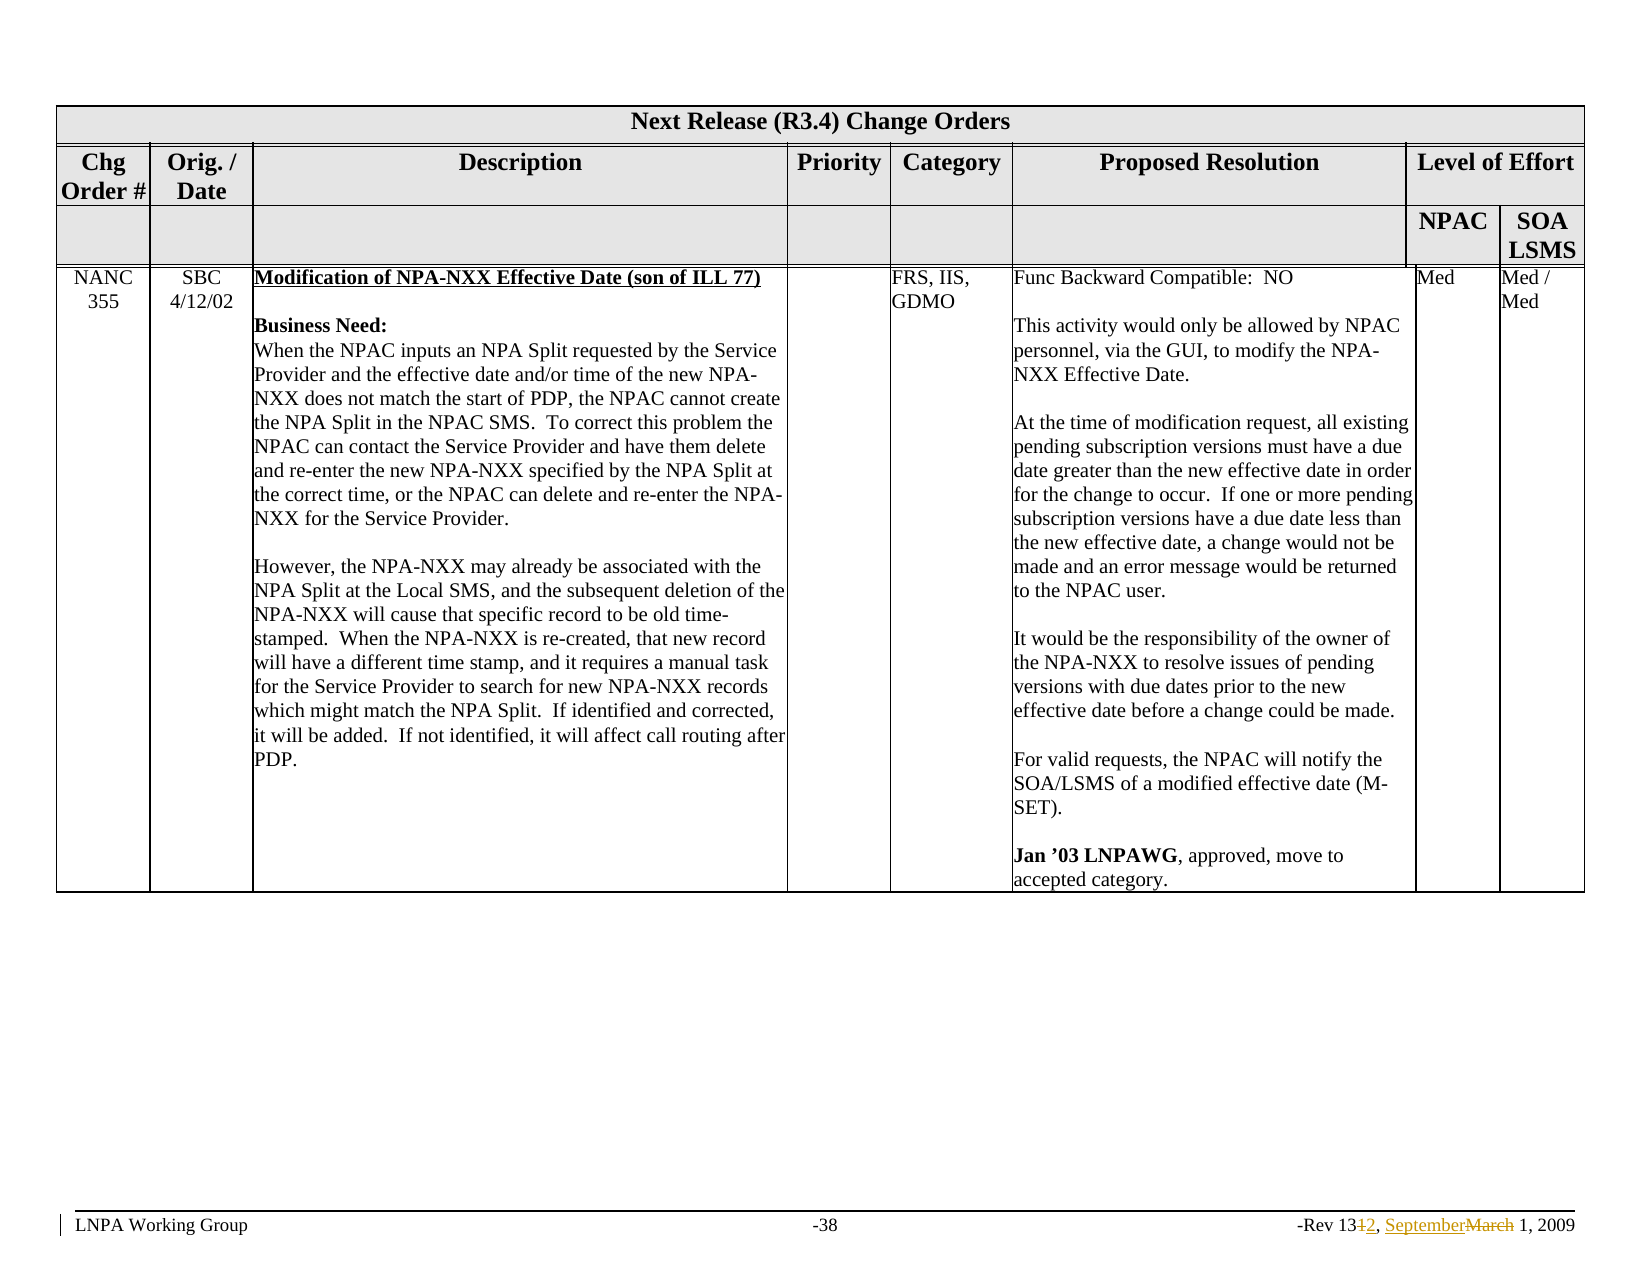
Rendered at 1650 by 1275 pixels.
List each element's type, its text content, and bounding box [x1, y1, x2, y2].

table_cell [57, 206, 149, 264]
table_cell Proposed Resolution [1013, 147, 1405, 205]
table_cell NANC 355 [57, 268, 149, 891]
table_cell NPAC [1407, 206, 1499, 264]
table_cell Func Backward Compatible: NO This activity would only be allowed by NPAC personnel, via the GUI, to modify the NPA-NXX Effective Date. At the time of modification request, all existing pending subscription versions must have a due date greater than the new effective date in order for the change to occur. If one or more pending subscription versions have a due date less than the new effective date, a change would not be made and an error message would be returned to the NPAC user. It would be the responsibility of the owner of the NPA-NXX to resolve issues of pending versions with due dates prior to the new effective date before a change could be made. For valid requests, the NPAC will notify the SOA/LSMS of a modified effective date (M-SET). Jan ’03 LNPAWG, approved, move to accepted category. [1013, 268, 1415, 891]
table_cell Level of Effort [1407, 147, 1584, 205]
table_header Next Release (R3.4) Change Orders [57, 107, 1584, 142]
table_cell [788, 268, 890, 891]
table_cell [788, 206, 890, 264]
table_cell FRS, IIS, GDMO [891, 268, 1012, 891]
table_cell [151, 206, 252, 264]
table_cell Orig. / Date [151, 147, 252, 205]
table_cell SBC 4/12/02 [151, 268, 252, 891]
table_cell Description [254, 147, 787, 205]
table_cell Category [891, 147, 1012, 205]
table_cell [891, 206, 1012, 264]
table_cell SOA LSMS [1501, 206, 1584, 264]
table_cell [1013, 206, 1405, 264]
table_cell Med [1417, 268, 1499, 891]
table_cell Chg Order # [57, 147, 149, 205]
table_cell Med / Med [1501, 268, 1584, 891]
table_cell Modification of NPA-NXX Effective Date (son of ILL 77) Business Need: When the NPAC inputs an NPA Split requested by the Service Provider and the effective date and/or time of the new NPA-NXX does not match the start of PDP, the NPAC cannot create the NPA Split in the NPAC SMS. To correct this problem the NPAC can contact the Service Provider and have them delete and re-enter the new NPA-NXX specified by the NPA Split at the correct time, or the NPAC can delete and re-enter the NPA-NXX for the Service Provider. However, the NPA-NXX may already be associated with the NPA Split at the Local SMS, and the subsequent deletion of the NPA-NXX will cause that specific record to be old time-stamped. When the NPA-NXX is re-created, that new record will have a different time stamp, and it requires a manual task for the Service Provider to search for new NPA-NXX records which might match the NPA Split. If identified and corrected, it will be added. If not identified, it will affect call routing after PDP. [254, 268, 787, 891]
table_cell [254, 206, 787, 264]
table_cell Priority [788, 147, 890, 205]
